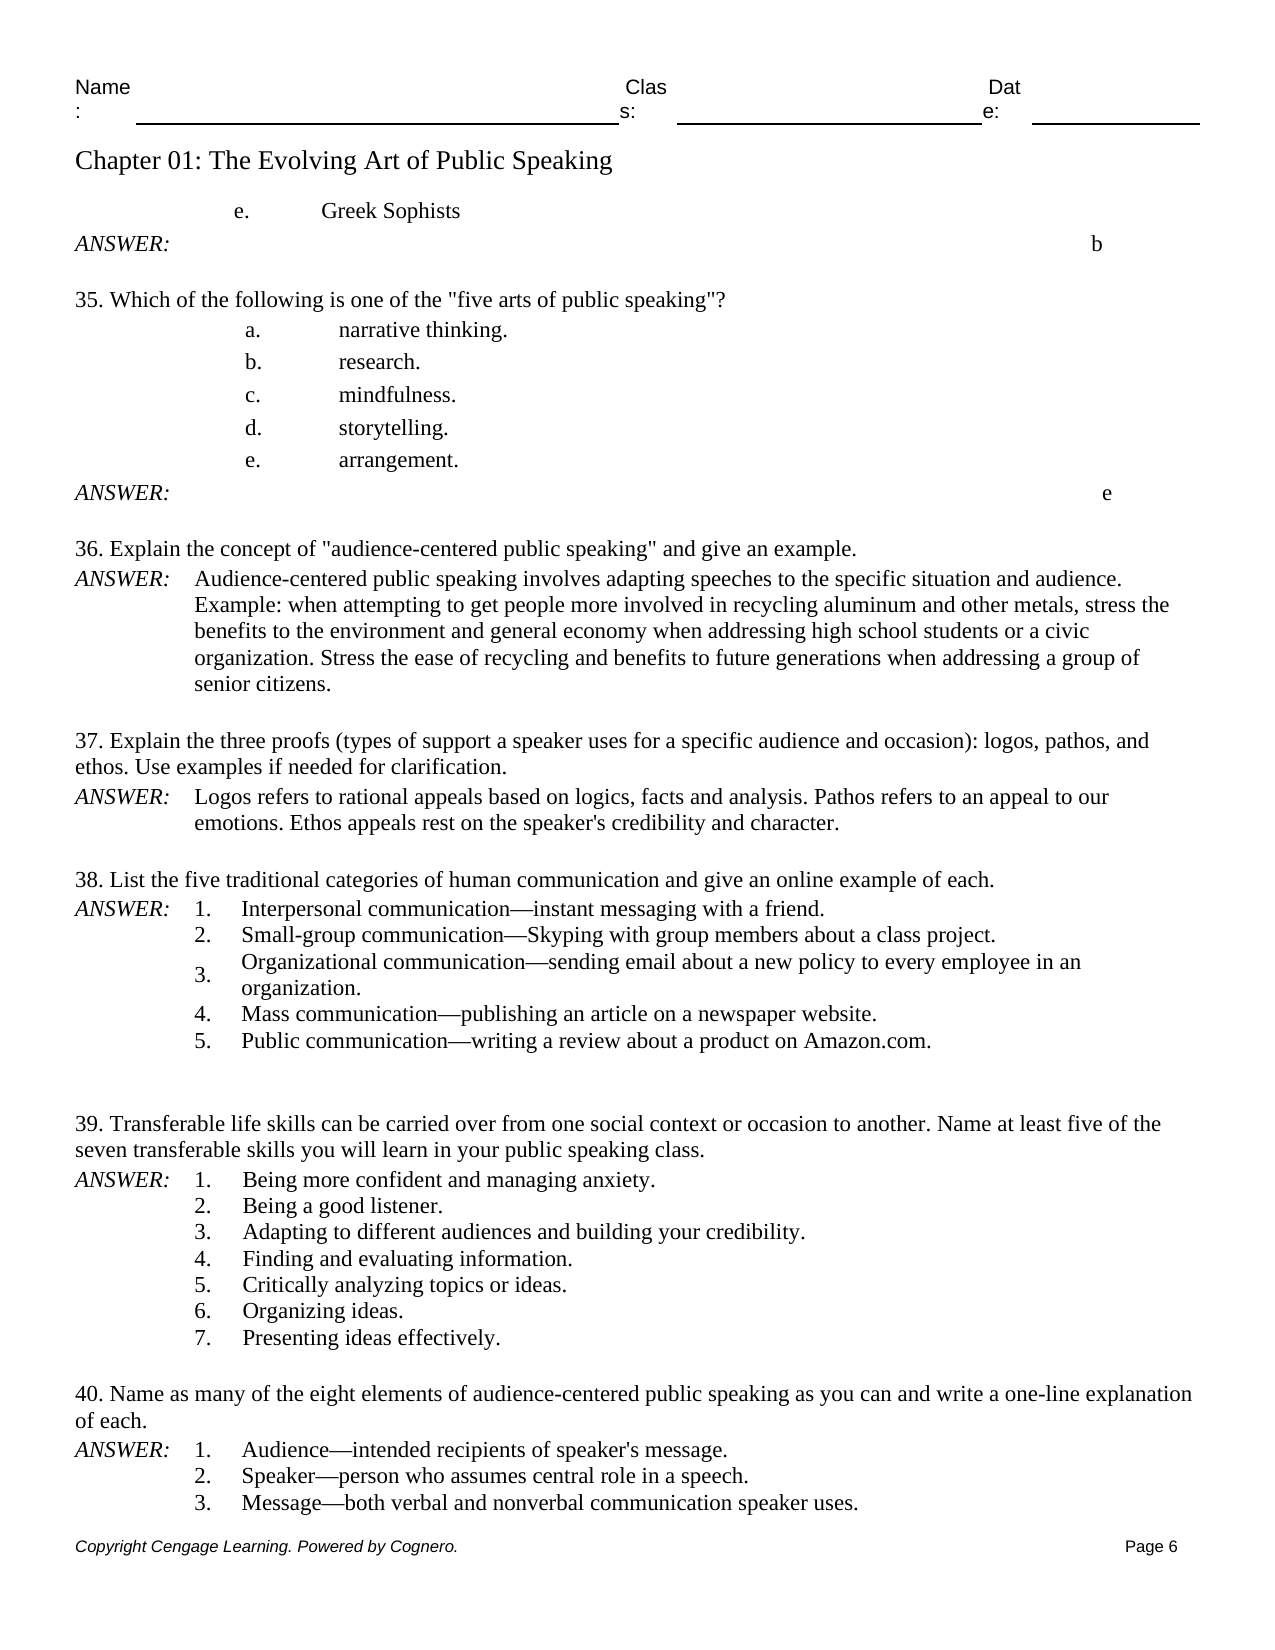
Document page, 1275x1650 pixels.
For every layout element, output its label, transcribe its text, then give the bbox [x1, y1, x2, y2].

table_header 36. Explain the concept of "audience-centered public speaking" and give an example. [75, 535, 1200, 700]
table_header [75, 194, 1200, 259]
table_header 37. Explain the three proofs (types of support a speaker uses for a specific audience and occasion): logos, pathos, and ethos. Use examples if needed for clarification. [75, 727, 1200, 839]
table_header 39. Transferable life skills can be carried over from one social context or occasion to another. Name at least five of the seven transferable skills you will learn in your public speaking class. [75, 1110, 1200, 1353]
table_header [75, 1380, 1200, 1518]
table_header 35. Which of the following is one of the "five arts of public speaking"? [75, 286, 1200, 508]
table_header 38. List the five traditional categories of human communication and give an online example of each. [75, 866, 1200, 1083]
